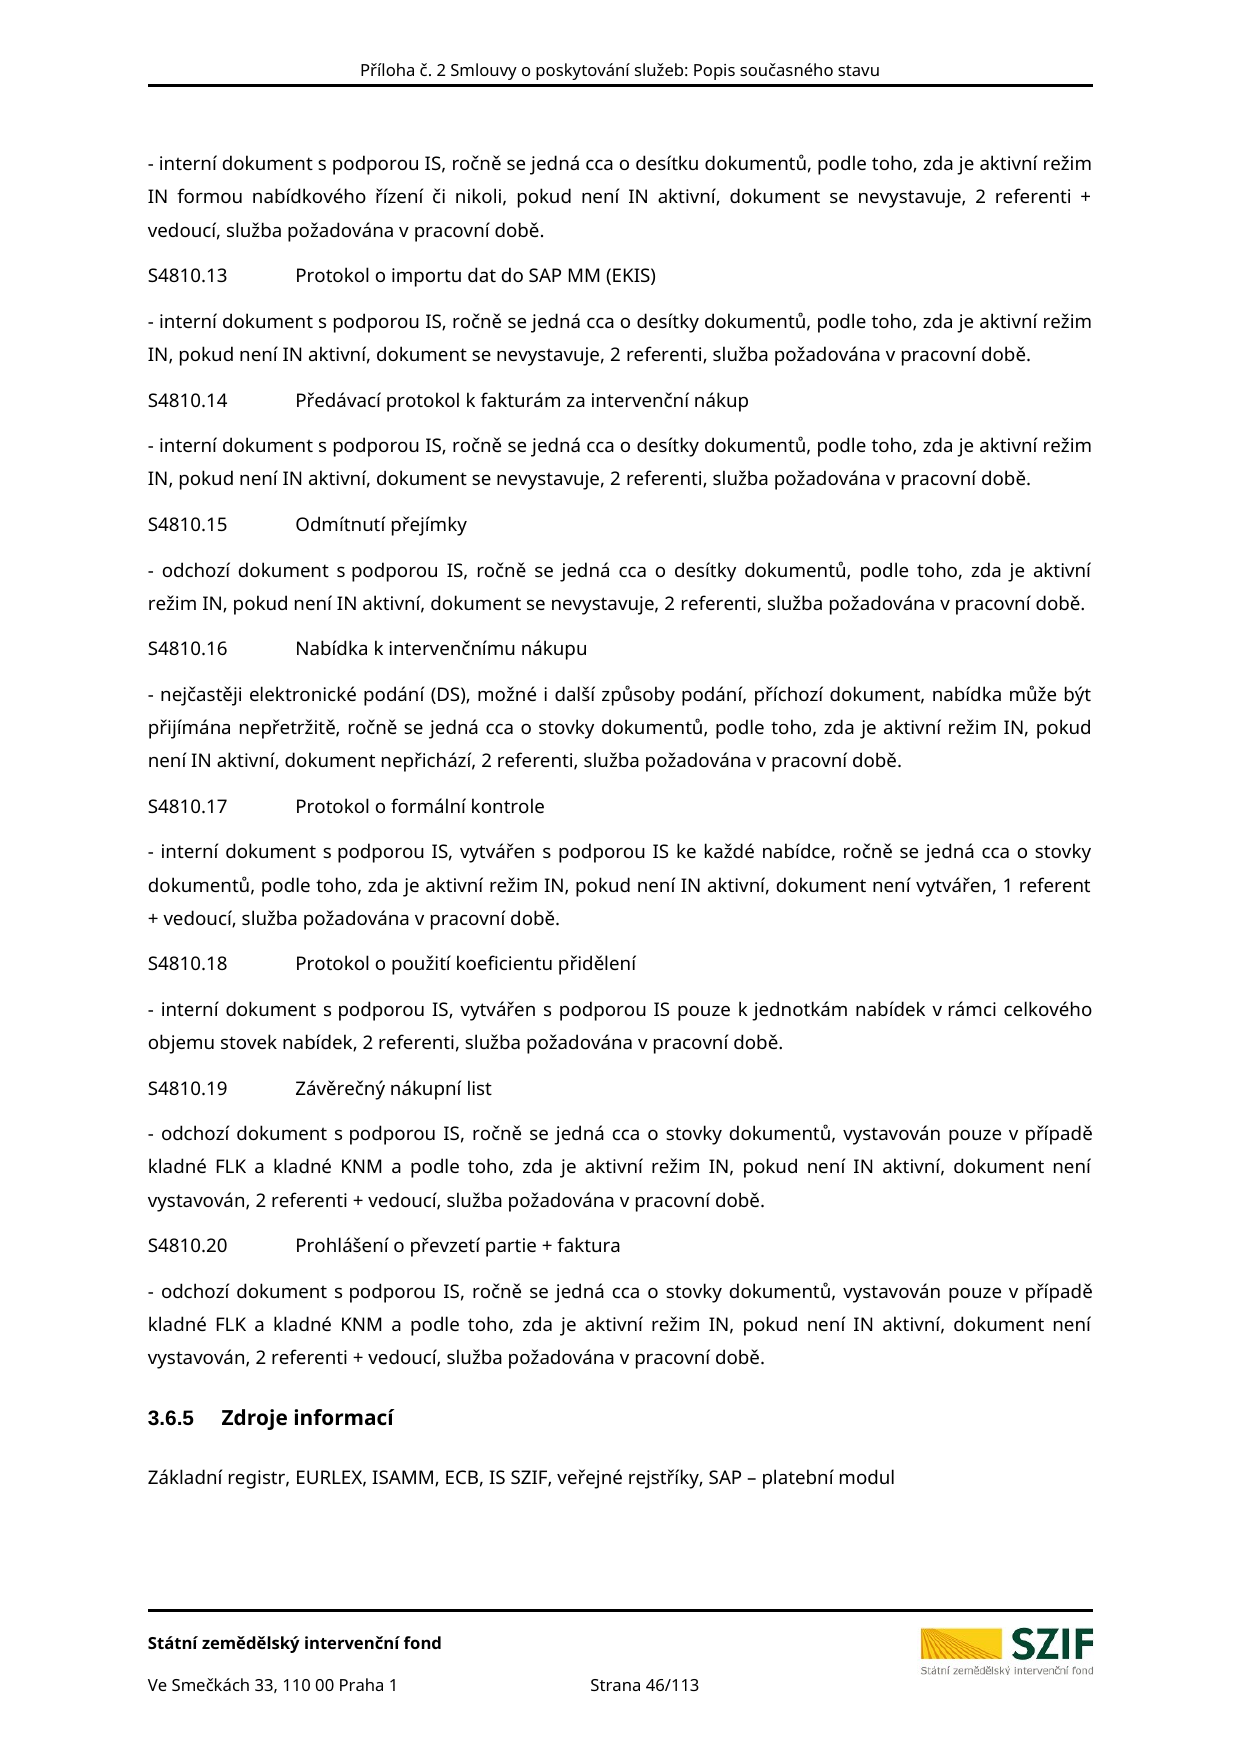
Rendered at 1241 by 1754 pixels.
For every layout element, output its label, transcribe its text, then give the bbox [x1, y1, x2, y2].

text - odchozí dokument s podporou IS, ročně se jedná cca o desítky dokumentů, podle toho, zda je aktivní režim IN, pokud není IN aktivní, dokument se nevystavuje, 2 referenti, služba požadována v pracovní době. [148, 557, 1093, 616]
text - interní dokument s podporou IS, vytvářen s podporou IS ke každé nabídce, ročně se jedná cca o stovky dokumentů, podle toho, zda je aktivní režim IN, pokud není IN aktivní, dokument není vytvářen, 1 referent + vedoucí, služba požadována v pracovní době. [148, 839, 1093, 931]
text - nejčastěji elektronické podání (DS), možné i další způsoby podání, příchozí dokument, nabídka může být přijímána nepřetržitě, ročně se jedná cca o stovky dokumentů, podle toho, zda je aktivní režim IN, pokud není IN aktivní, dokument nepřichází, 2 referenti, služba požadována v pracovní době. [148, 681, 1093, 773]
text S4810.15 Odmítnutí přejímky [148, 511, 1093, 537]
text - interní dokument s podporou IS, ročně se jedná cca o desítky dokumentů, podle toho, zda je aktivní režim IN, pokud není IN aktivní, dokument se nevystavuje, 2 referenti, služba požadována v pracovní době. [148, 433, 1093, 491]
text S4810.17 Protokol o formální kontrole [148, 793, 1093, 819]
text - odchozí dokument s podporou IS, ročně se jedná cca o stovky dokumentů, vystavován pouze v případě kladné FLK a kladné KNM a podle toho, zda je aktivní režim IN, pokud není IN aktivní, dokument není vystavován, 2 referenti + vedoucí, služba požadována v pracovní době. [148, 1121, 1093, 1212]
text S4810.13 Protokol o importu dat do SAP MM (EKIS) [148, 263, 1093, 288]
text Základní registr, EURLEX, ISAMM, ECB, IS SZIF, veřejné rejstříky, SAP – platební modul [148, 1464, 1093, 1490]
text S4810.16 Nabídka k intervenčnímu nákupu [148, 636, 1093, 661]
text - interní dokument s podporou IS, ročně se jedná cca o desítku dokumentů, podle toho, zda je aktivní režim IN formou nabídkového řízení či nikoli, pokud není IN aktivní, dokument se nevystavuje, 2 referenti + vedoucí, služba požadována v pracovní době. [148, 151, 1093, 242]
text - odchozí dokument s podporou IS, ročně se jedná cca o stovky dokumentů, vystavován pouze v případě kladné FLK a kladné KNM a podle toho, zda je aktivní režim IN, pokud není IN aktivní, dokument není vystavován, 2 referenti + vedoucí, služba požadována v pracovní době. [148, 1278, 1093, 1370]
text S4810.18 Protokol o použití koeficientu přidělení [148, 951, 1093, 976]
text S4810.14 Předávací protokol k fakturám za intervenční nákup [148, 387, 1093, 412]
subtitle Zdroje informací [148, 1403, 1093, 1431]
picture [917, 1627, 1095, 1675]
text - interní dokument s podporou IS, vytvářen s podporou IS pouze k jednotkám nabídek v rámci celkového objemu stovek nabídek, 2 referenti, služba požadována v pracovní době. [148, 996, 1093, 1055]
text S4810.20 Prohlášení o převzetí partie + faktura [148, 1233, 1093, 1258]
text S4810.19 Závěrečný nákupní list [148, 1075, 1093, 1101]
text - interní dokument s podporou IS, ročně se jedná cca o desítky dokumentů, podle toho, zda je aktivní režim IN, pokud není IN aktivní, dokument se nevystavuje, 2 referenti, služba požadována v pracovní době. [148, 308, 1093, 367]
